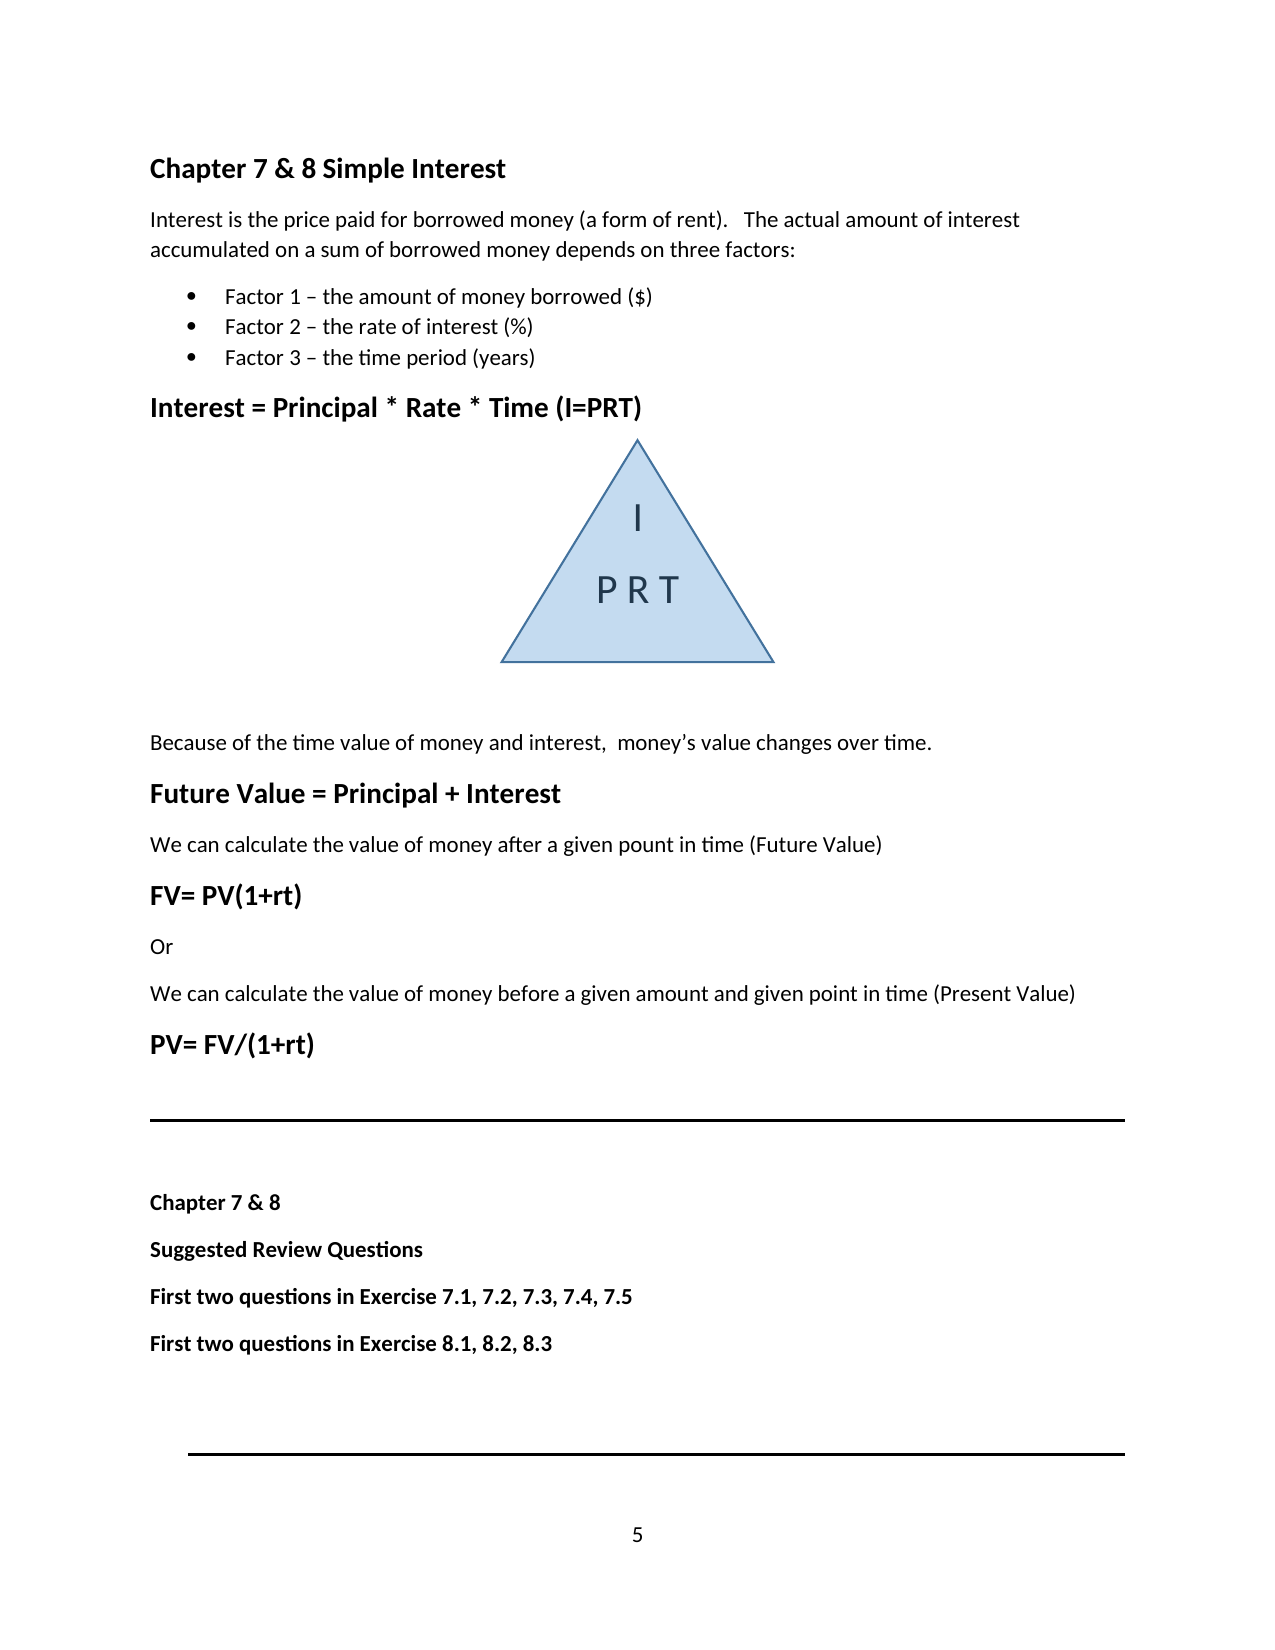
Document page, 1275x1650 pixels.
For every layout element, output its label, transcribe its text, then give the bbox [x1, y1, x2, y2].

text Interest = Principal * Rate * Time (I=PRT) [150, 389, 1125, 425]
list Factor 3 – the time period (years) [187, 343, 1125, 371]
text Chapter 7 & 8 Simple Interest [150, 150, 1125, 186]
text Interest is the price paid for borrowed money (a form of rent). The actual amount of interest accumulated on a sum of borrowed money depends on three factors: [150, 205, 1125, 263]
list Factor 2 – the rate of interest (%) [187, 312, 1125, 340]
text P R T [150, 563, 560, 614]
text We can calculate the value of money after a given pount in time (Future Value) [150, 830, 1125, 858]
text PV= FV/(1+rt) [150, 1026, 1125, 1062]
text First two questions in Exercise 7.1, 7.2, 7.3, 7.4, 7.5 [150, 1282, 1125, 1310]
text FV= PV(1+rt) [150, 877, 1125, 913]
text Future Value = Principal + Interest [150, 775, 1125, 811]
text Chapter 7 & 8 [150, 1188, 1125, 1216]
text We can calculate the value of money before a given amount and given point in time (Present Value) [150, 979, 1125, 1007]
text Suggested Review Questions [150, 1235, 1125, 1263]
text P R T [715, 563, 1125, 614]
text I [150, 491, 604, 542]
text First two questions in Exercise 8.1, 8.2, 8.3 [150, 1329, 1125, 1357]
text Or [150, 932, 1125, 960]
text Because of the time value of money and interest, money’s value changes over time. [150, 728, 1125, 756]
list Factor 1 – the amount of money borrowed ($) [187, 282, 1125, 310]
text I [671, 491, 1125, 542]
